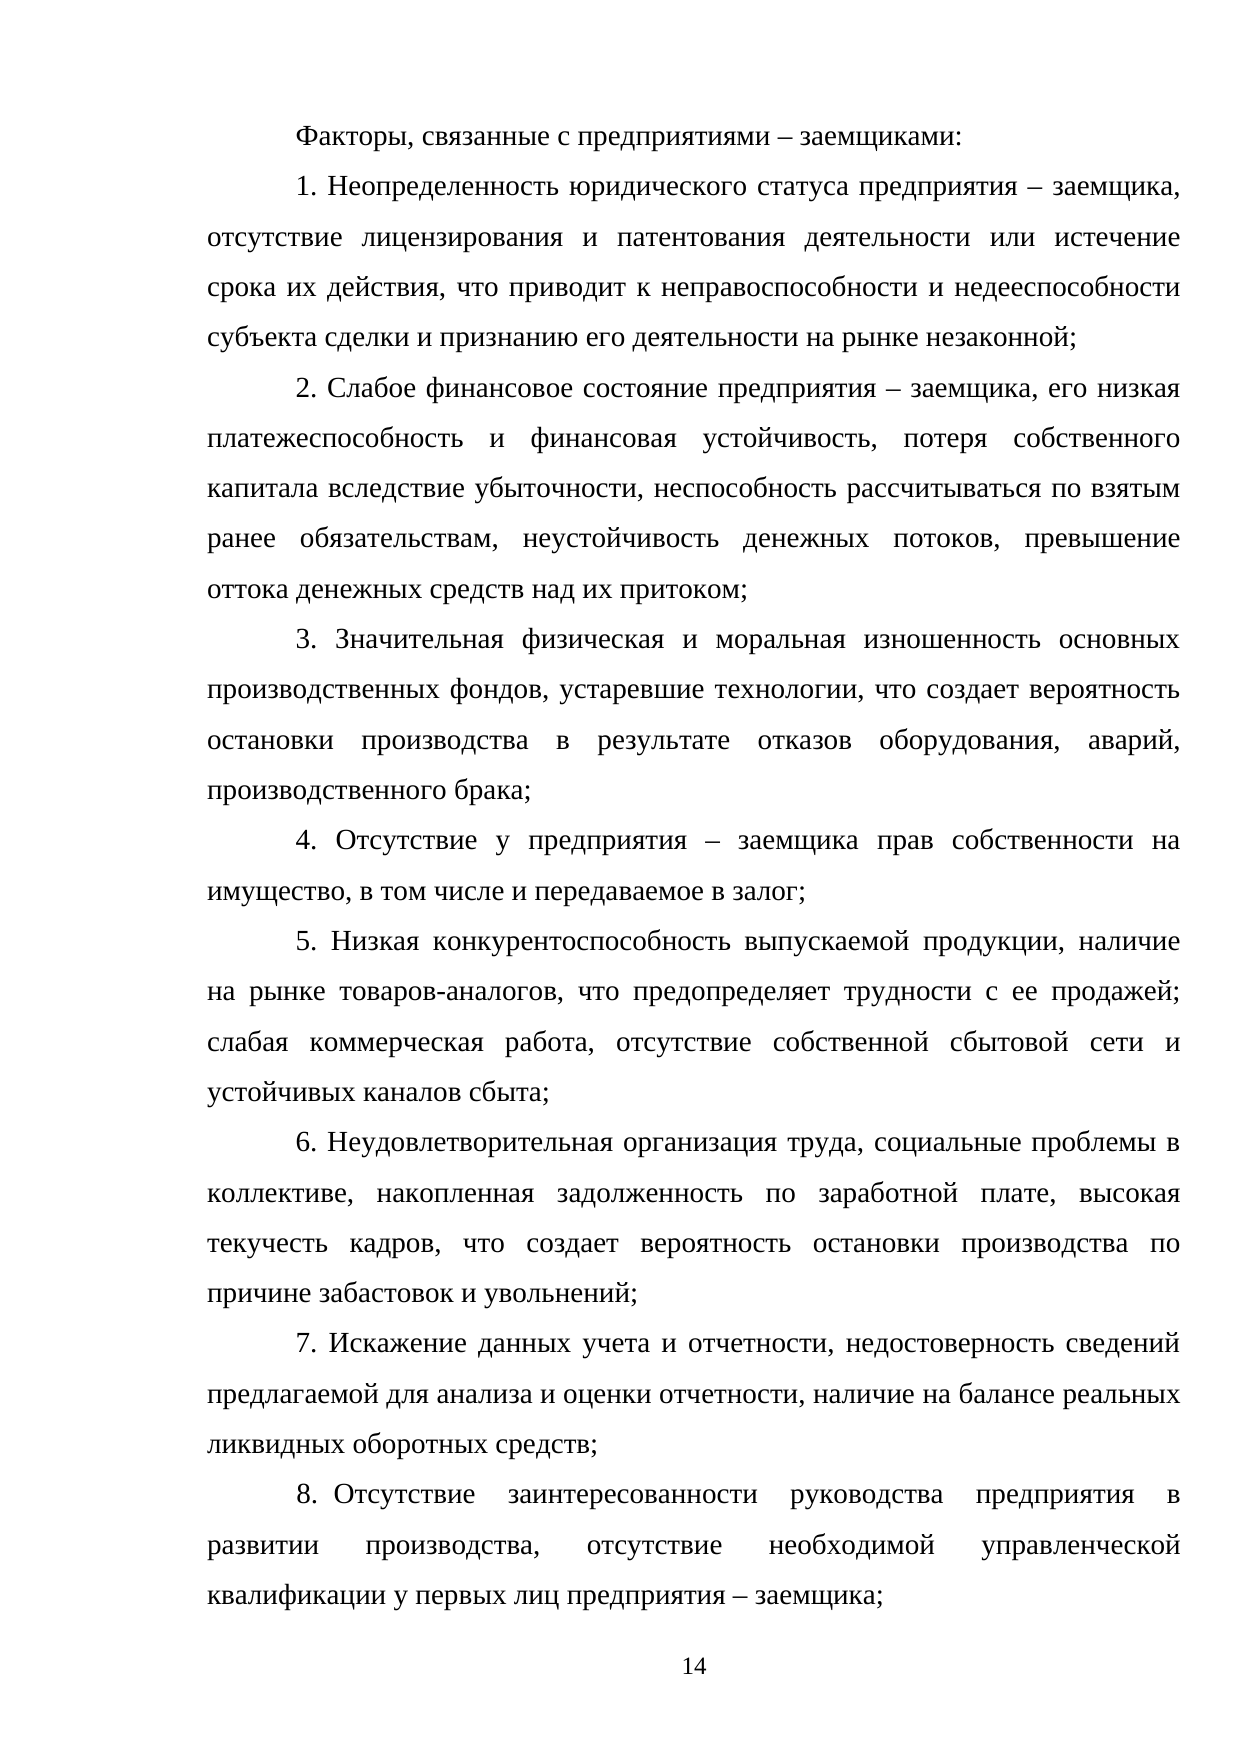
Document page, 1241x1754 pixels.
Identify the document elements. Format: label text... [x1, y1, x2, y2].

text 5. Низкая конкурентоспособность выпускаемой продукции, наличие на рынке товаров-аналогов, что предопределяет трудности с ее продажей; слабая коммерческая работа, отсутствие собственной сбытовой сети и устойчивых каналов сбыта; [207, 923, 1181, 1108]
text Факторы, связанные с предприятиями – заемщиками: [207, 118, 1181, 152]
list Отсутствие заинтересованности руководства предприятия в развитии производства, отсутствие необходимой управленческой квалификации у первых лиц предприятия – заемщика; [207, 1477, 1181, 1611]
text 3. Значительная физическая и моральная изношенность основных производственных фондов, устаревшие технологии, что создает вероятность остановки производства в результате отказов оборудования, аварий, производственного брака; [207, 621, 1181, 806]
text 7. Искажение данных учета и отчетности, недостоверность сведений предлагаемой для анализа и оценки отчетности, наличие на балансе реальных ликвидных оборотных средств; [207, 1326, 1181, 1460]
text 4. Отсутствие у предприятия – заемщика прав собственности на имущество, в том числе и передаваемое в залог; [207, 822, 1181, 906]
text 6. Неудовлетворительная организация труда, социальные проблемы в коллективе, накопленная задолженность по заработной плате, высокая текучесть кадров, что создает вероятность остановки производства по причине забастовок и увольнений; [207, 1124, 1181, 1309]
text 2. Слабое финансовое состояние предприятия – заемщика, его низкая платежеспособность и финансовая устойчивость, потеря собственного капитала вследствие убыточности, неспособность рассчитываться по взятым ранее обязательствам, неустойчивость денежных потоков, превышение оттока денежных средств над их притоком; [207, 370, 1181, 604]
text 1. Неопределенность юридического статуса предприятия – заемщика, отсутствие лицензирования и патентования деятельности или истечение срока их действия, что приводит к неправоспособности и недееспособности субъекта сделки и признанию его деятельности на рынке незаконной; [207, 168, 1181, 353]
